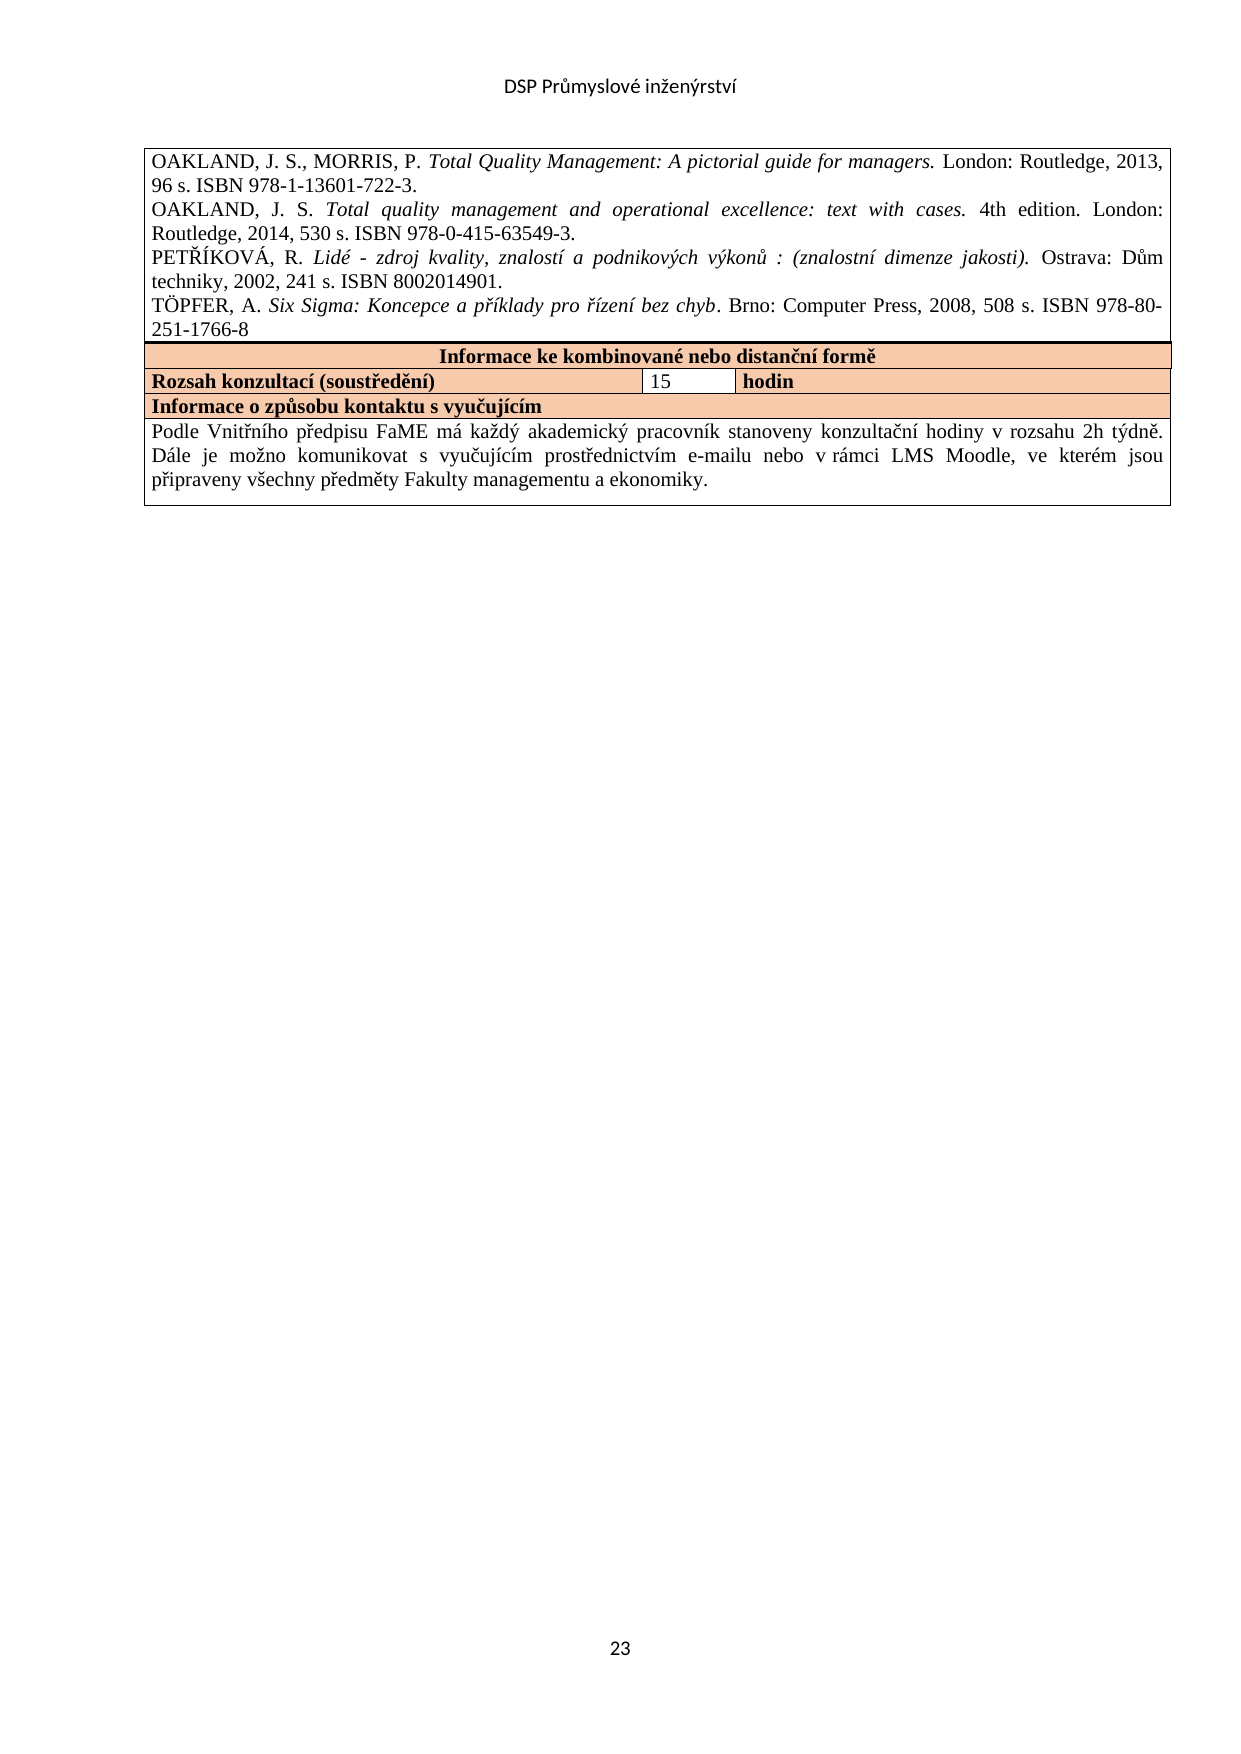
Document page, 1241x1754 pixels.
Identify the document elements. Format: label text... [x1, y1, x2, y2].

table_cell 15 [643, 369, 735, 393]
table_cell Informace o způsobu kontaktu s vyučujícím [145, 394, 1170, 418]
table_cell Rozsah konzultací (soustředění) [145, 369, 642, 393]
table_cell Informace ke kombinované nebo distanční formě [145, 344, 1171, 368]
table_cell Podle Vnitřního předpisu FaME má každý akademický pracovník stanoveny konzultační hodiny v rozsahu 2h týdně. Dále je možno komunikovat s vyučujícím prostřednictvím e-mailu nebo v rámci LMS Moodle, ve kterém jsou připraveny všechny předměty Fakulty managementu a ekonomiky. [145, 419, 1170, 504]
table_cell hodin [736, 369, 1170, 393]
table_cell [145, 149, 1170, 341]
